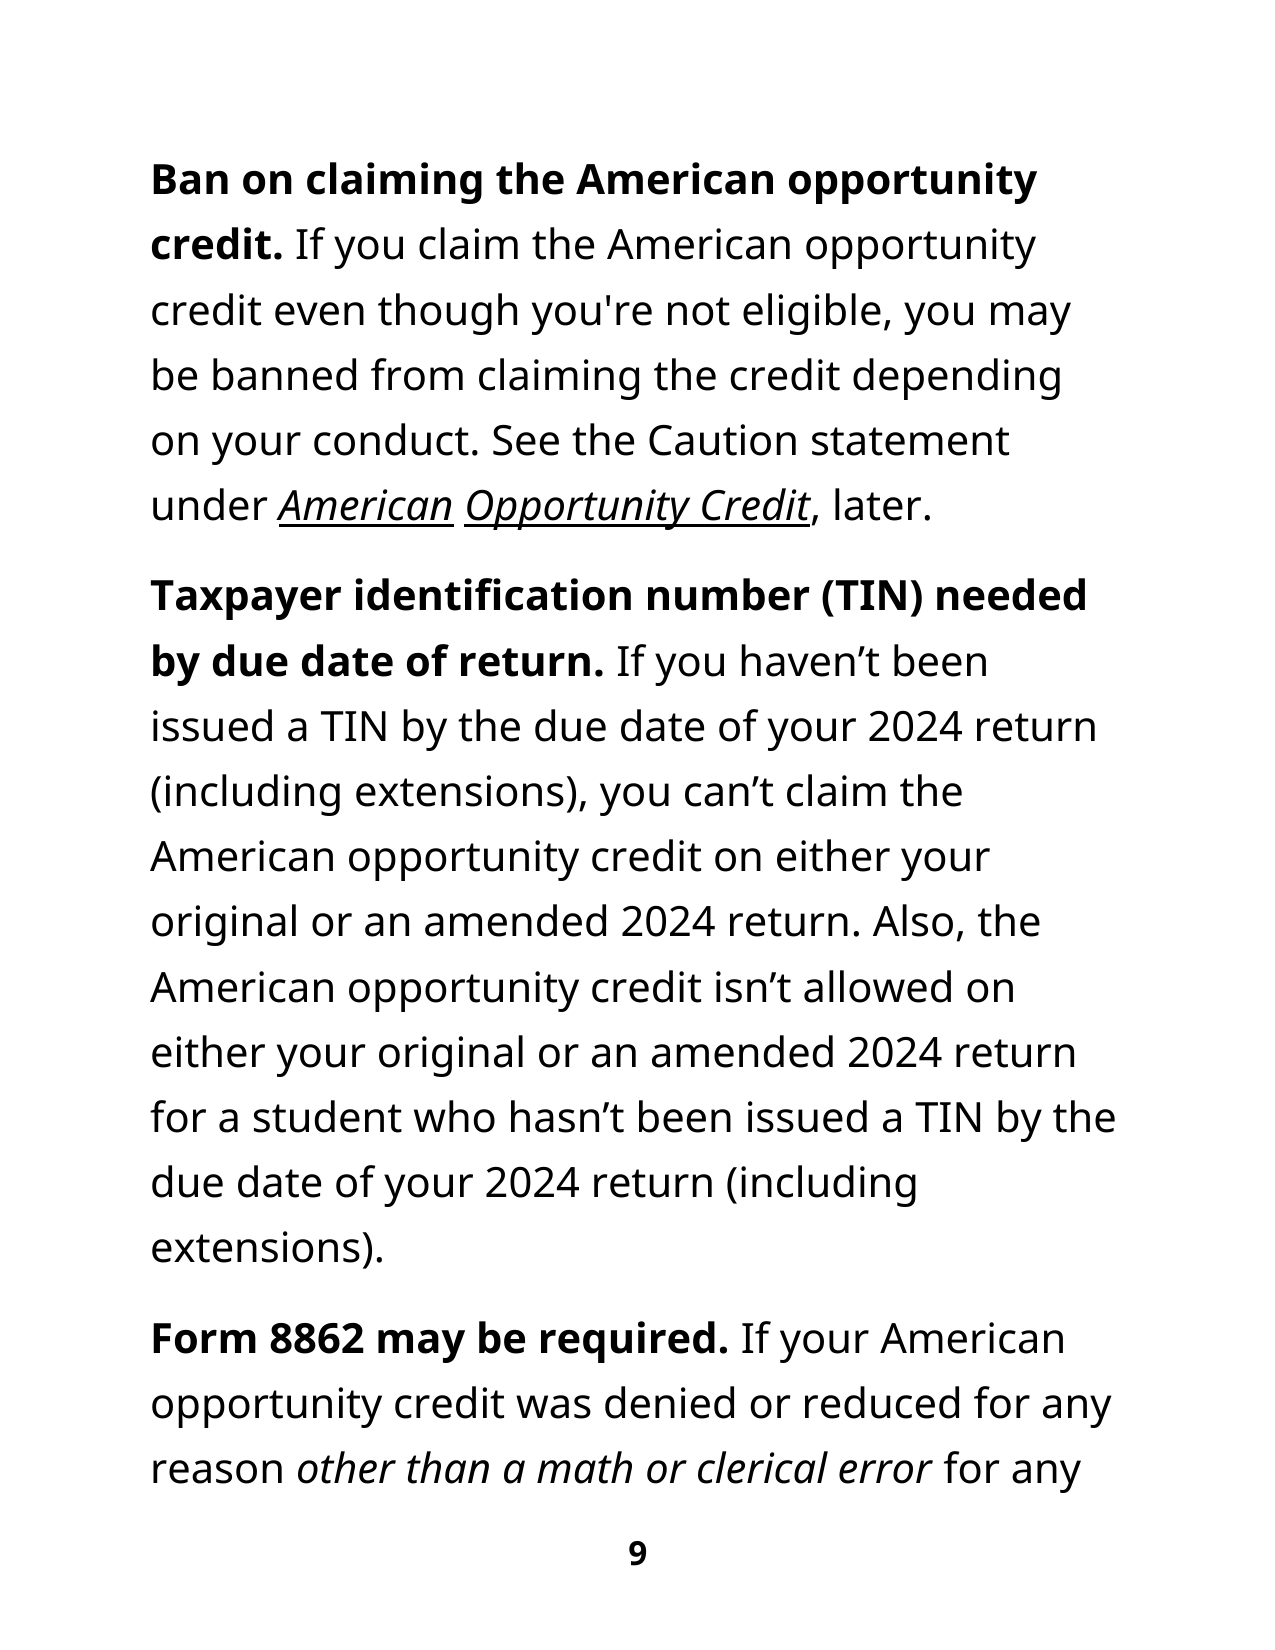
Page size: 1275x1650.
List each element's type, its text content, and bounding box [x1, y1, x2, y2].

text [150, 1308, 1125, 1496]
text Taxpayer identification number (TIN) needed by due date of return. If you haven’t been issued a TIN by the due date of your 2024 return (including extensions), you can’t claim the American opportunity credit on either your original or an amended 2024 return. Also, the American opportunity credit isn’t allowed on either your original or an amended 2024 return for a student who hasn’t been issued a TIN by the due date of your 2024 return (including extensions). [150, 566, 1125, 1275]
text Ban on claiming the American opportunity credit. If you claim the American opportunity credit even though you're not eligible, you may be banned from claiming the credit depending on your conduct. See the Caution statement under American Opportunity Credit, later. [150, 150, 1125, 533]
